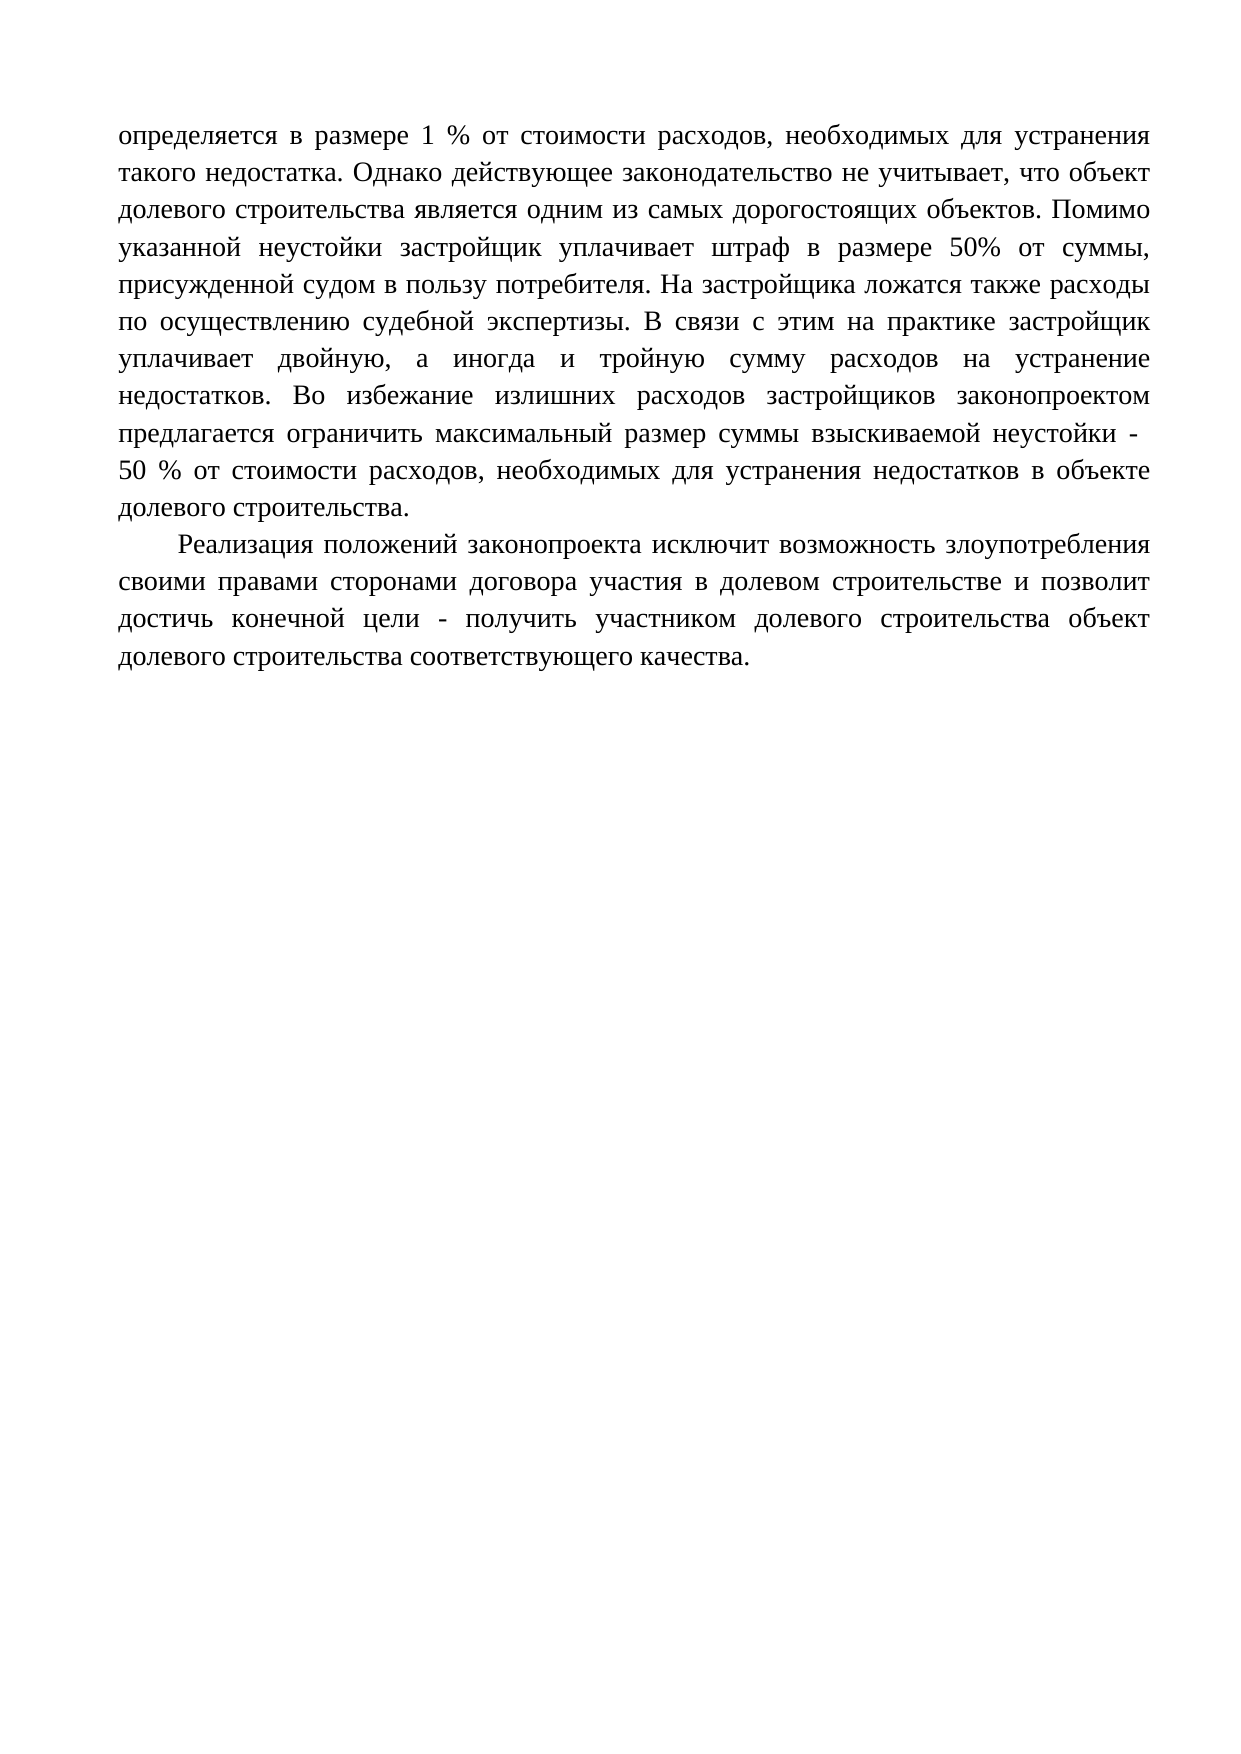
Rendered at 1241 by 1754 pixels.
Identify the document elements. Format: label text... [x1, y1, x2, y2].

text Реализация положений законопроекта исключит возможность злоупотребления своими правами сторонами договора участия в долевом строительстве и позволит достичь конечной цели - получить участником долевого строительства объект долевого строительства соответствующего качества. [118, 527, 1152, 671]
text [118, 118, 1152, 522]
